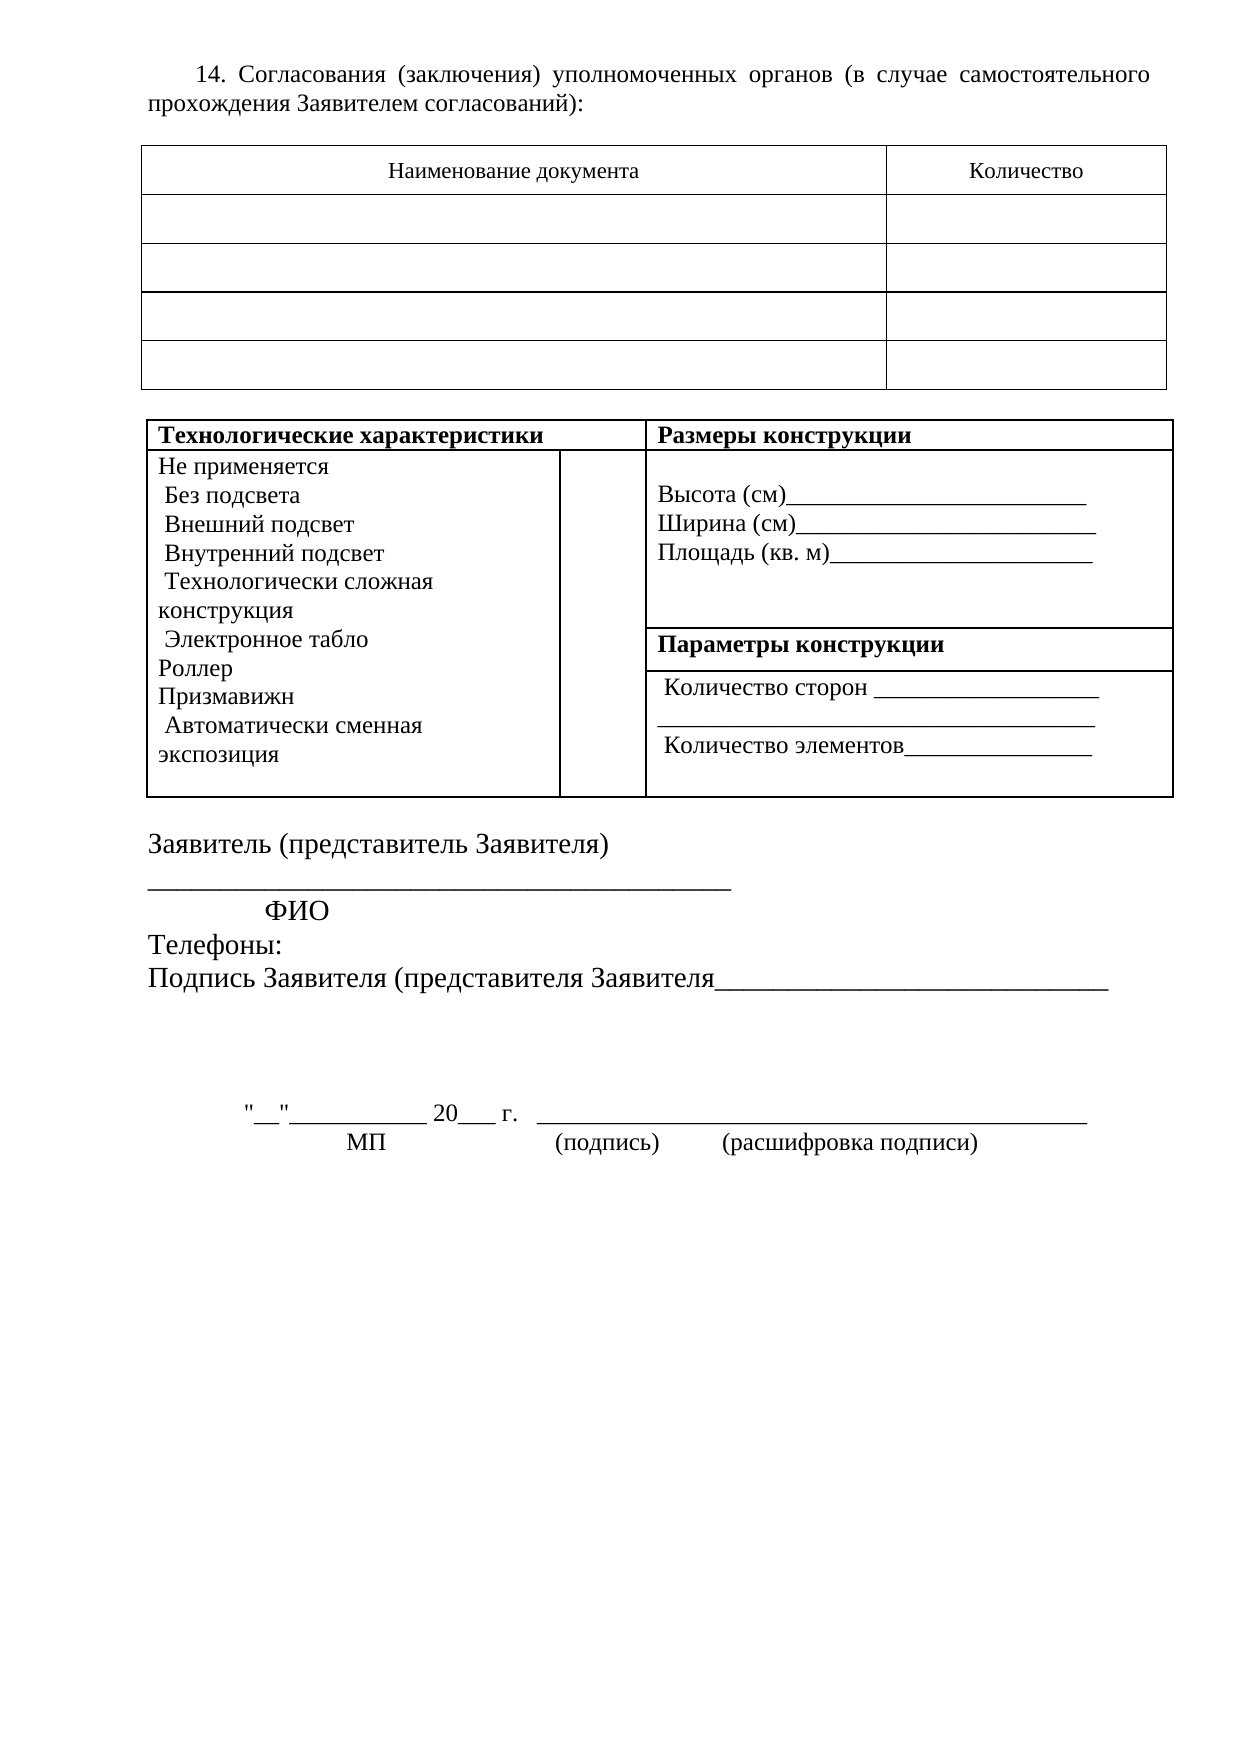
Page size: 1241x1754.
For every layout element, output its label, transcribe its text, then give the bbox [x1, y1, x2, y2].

text 14. Согласования (заключения) уполномоченных органов (в случае самостоятельного прохождения Заявителем согласований): [148, 59, 1152, 117]
text "__"___________ 20___ г. ____________________________________________ [148, 1098, 1152, 1127]
table_cell [887, 195, 1166, 243]
table_header Наименование документа [142, 146, 886, 194]
table_cell [142, 244, 886, 291]
table_header Технологические характеристики [148, 421, 645, 449]
text Телефоны: [148, 927, 1152, 961]
text Подпись Заявителя (представителя Заявителя___________________________ [148, 961, 1152, 994]
table_cell Параметры конструкции [647, 629, 1172, 670]
table_header Количество [887, 146, 1166, 194]
table_cell Количество сторон __________________ ___________________________________ Количество элементов_______________ [647, 672, 1172, 796]
table_cell [887, 293, 1166, 340]
text ________________________________________ [148, 860, 1152, 893]
text МП (подпись) (расшифровка подписи) [148, 1127, 1152, 1156]
table_cell [142, 293, 886, 340]
text ФИО [148, 893, 1152, 927]
table_cell [142, 341, 886, 389]
table_cell [887, 244, 1166, 291]
table_cell [887, 341, 1166, 389]
table_header Размеры конструкции [647, 421, 1172, 449]
text Заявитель (представитель Заявителя) [148, 826, 1152, 860]
table_cell [142, 195, 886, 243]
table_cell Не применяется Без подсвета Внешний подсвет Внутренний подсвет Технологически сложная конструкция Электронное табло Роллер Призмавижн Автоматически сменная экспозиция [148, 451, 559, 796]
table_cell Высота (см)________________________ Ширина (см)________________________ Площадь (кв. м)_____________________ [647, 451, 1172, 627]
table_cell [561, 451, 645, 796]
